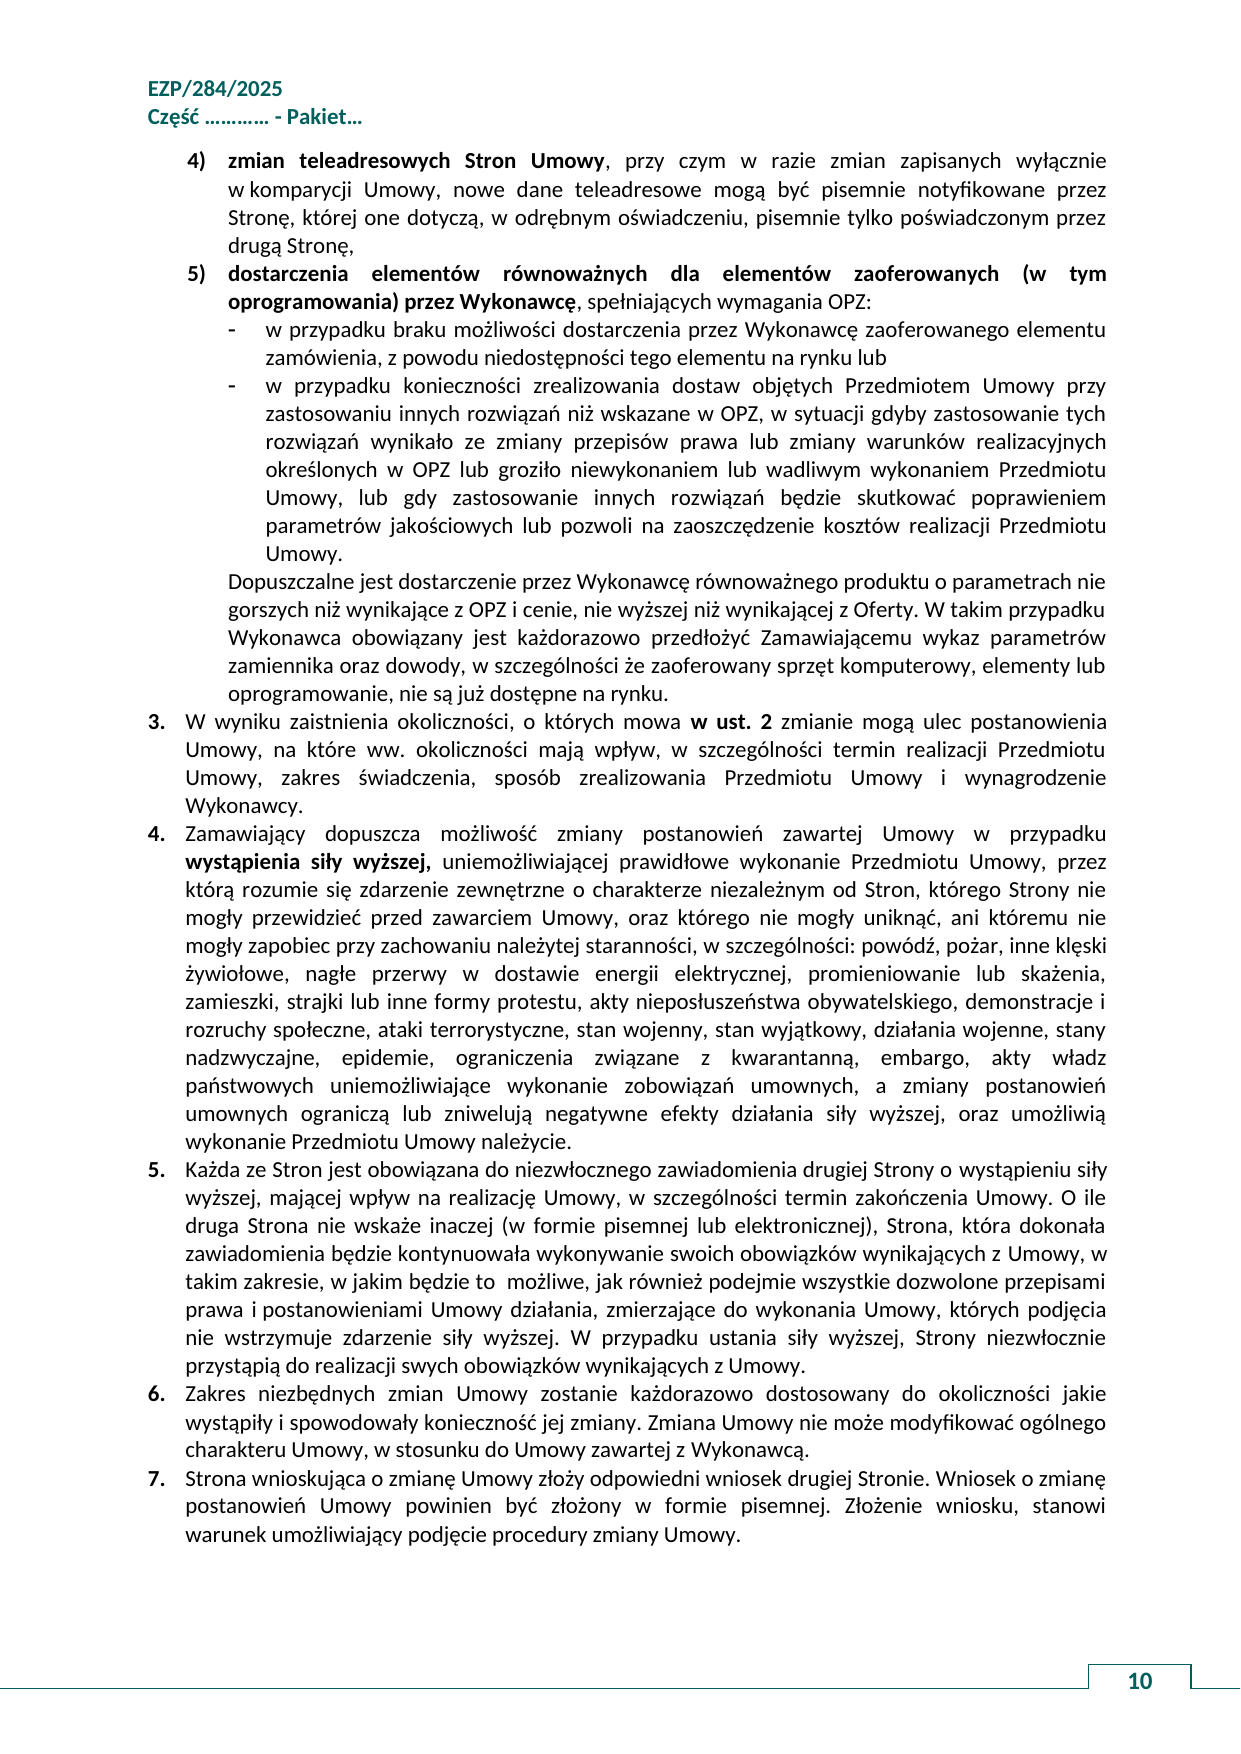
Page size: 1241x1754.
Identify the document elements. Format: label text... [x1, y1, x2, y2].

list Zamawiający dopuszcza możliwość zmiany postanowień zawartej Umowy w przypadku wystąpienia siły wyższej, uniemożliwiającej prawidłowe wykonanie Przedmiotu Umowy, przez którą rozumie się zdarzenie zewnętrzne o charakterze niezależnym od Stron, którego Strony nie mogły przewidzieć przed zawarciem Umowy, oraz którego nie mogły uniknąć, ani któremu nie mogły zapobiec przy zachowaniu należytej staranności, w szczególności: powódź, pożar, inne klęski żywiołowe, nagłe przerwy w dostawie energii elektrycznej, promieniowanie lub skażenia, zamieszki, strajki lub inne formy protestu, akty nieposłuszeństwa obywatelskiego, demonstracje i rozruchy społeczne, ataki terrorystyczne, stan wojenny, stan wyjątkowy, działania wojenne, stany nadzwyczajne, epidemie, ograniczenia związane z kwarantanną, embargo, akty władz państwowych uniemożliwiające wykonanie zobowiązań umownych, a zmiany postanowień umownych ograniczą lub zniwelują negatywne efekty działania siły wyższej, oraz umożliwią wykonanie Przedmiotu Umowy należycie. [148, 819, 1107, 1155]
list W wyniku zaistnienia okoliczności, o których mowa w ust. 2 zmianie mogą ulec postanowienia Umowy, na które ww. okoliczności mają wpływ, w szczególności termin realizacji Przedmiotu Umowy, zakres świadczenia, sposób zrealizowania Przedmiotu Umowy i wynagrodzenie Wykonawcy. [148, 707, 1107, 819]
list w przypadku braku możliwości dostarczenia przez Wykonawcę zaoferowanego elementu zamówienia, z powodu niedostępności tego elementu na rynku lub [228, 315, 1107, 371]
text Dopuszczalne jest dostarczenie przez Wykonawcę równoważnego produktu o parametrach nie gorszych niż wynikające z OPZ i cenie, nie wyższej niż wynikającej z Oferty. W takim przypadku Wykonawca obowiązany jest każdorazowo przedłożyć Zamawiającemu wykaz parametrów zamiennika oraz dowody, w szczególności że zaoferowany sprzęt komputerowy, elementy lub oprogramowanie, nie są już dostępne na rynku. [228, 567, 1107, 707]
list Strona wnioskująca o zmianę Umowy złoży odpowiedni wniosek drugiej Stronie. Wniosek o zmianę postanowień Umowy powinien być złożony w formie pisemnej. Złożenie wniosku, stanowi warunek umożliwiający podjęcie procedury zmiany Umowy. [148, 1464, 1107, 1548]
list Każda ze Stron jest obowiązana do niezwłocznego zawiadomienia drugiej Strony o wystąpieniu siły wyższej, mającej wpływ na realizację Umowy, w szczególności termin zakończenia Umowy. O ile druga Strona nie wskaże inaczej (w formie pisemnej lub elektronicznej), Strona, która dokonała zawiadomienia będzie kontynuowała wykonywanie swoich obowiązków wynikających z Umowy, w takim zakresie, w jakim będzie to możliwe, jak również podejmie wszystkie dozwolone przepisami prawa i postanowieniami Umowy działania, zmierzające do wykonania Umowy, których podjęcia nie wstrzymuje zdarzenie siły wyższej. W przypadku ustania siły wyższej, Strony niezwłocznie przystąpią do realizacji swych obowiązków wynikających z Umowy. [148, 1155, 1107, 1379]
list dostarczenia elementów równoważnych dla elementów zaoferowanych (w tym oprogramowania) przez Wykonawcę, spełniających wymagania OPZ: [187, 259, 1107, 315]
list w przypadku konieczności zrealizowania dostaw objętych Przedmiotem Umowy przy zastosowaniu innych rozwiązań niż wskazane w OPZ, w sytuacji gdyby zastosowanie tych rozwiązań wynikało ze zmiany przepisów prawa lub zmiany warunków realizacyjnych określonych w OPZ lub groziło niewykonaniem lub wadliwym wykonaniem Przedmiotu Umowy, lub gdy zastosowanie innych rozwiązań będzie skutkować poprawieniem parametrów jakościowych lub pozwoli na zaoszczędzenie kosztów realizacji Przedmiotu Umowy. [228, 371, 1107, 567]
list Zakres niezbędnych zmian Umowy zostanie każdorazowo dostosowany do okoliczności jakie wystąpiły i spowodowały konieczność jej zmiany. Zmiana Umowy nie może modyfikować ogólnego charakteru Umowy, w stosunku do Umowy zawartej z Wykonawcą. [148, 1379, 1107, 1464]
list zmian teleadresowych Stron Umowy, przy czym w razie zmian zapisanych wyłącznie w komparycji Umowy, nowe dane teleadresowe mogą być pisemnie notyfikowane przez Stronę, której one dotyczą, w odrębnym oświadczeniu, pisemnie tylko poświadczonym przez drugą Stronę, [187, 147, 1107, 259]
